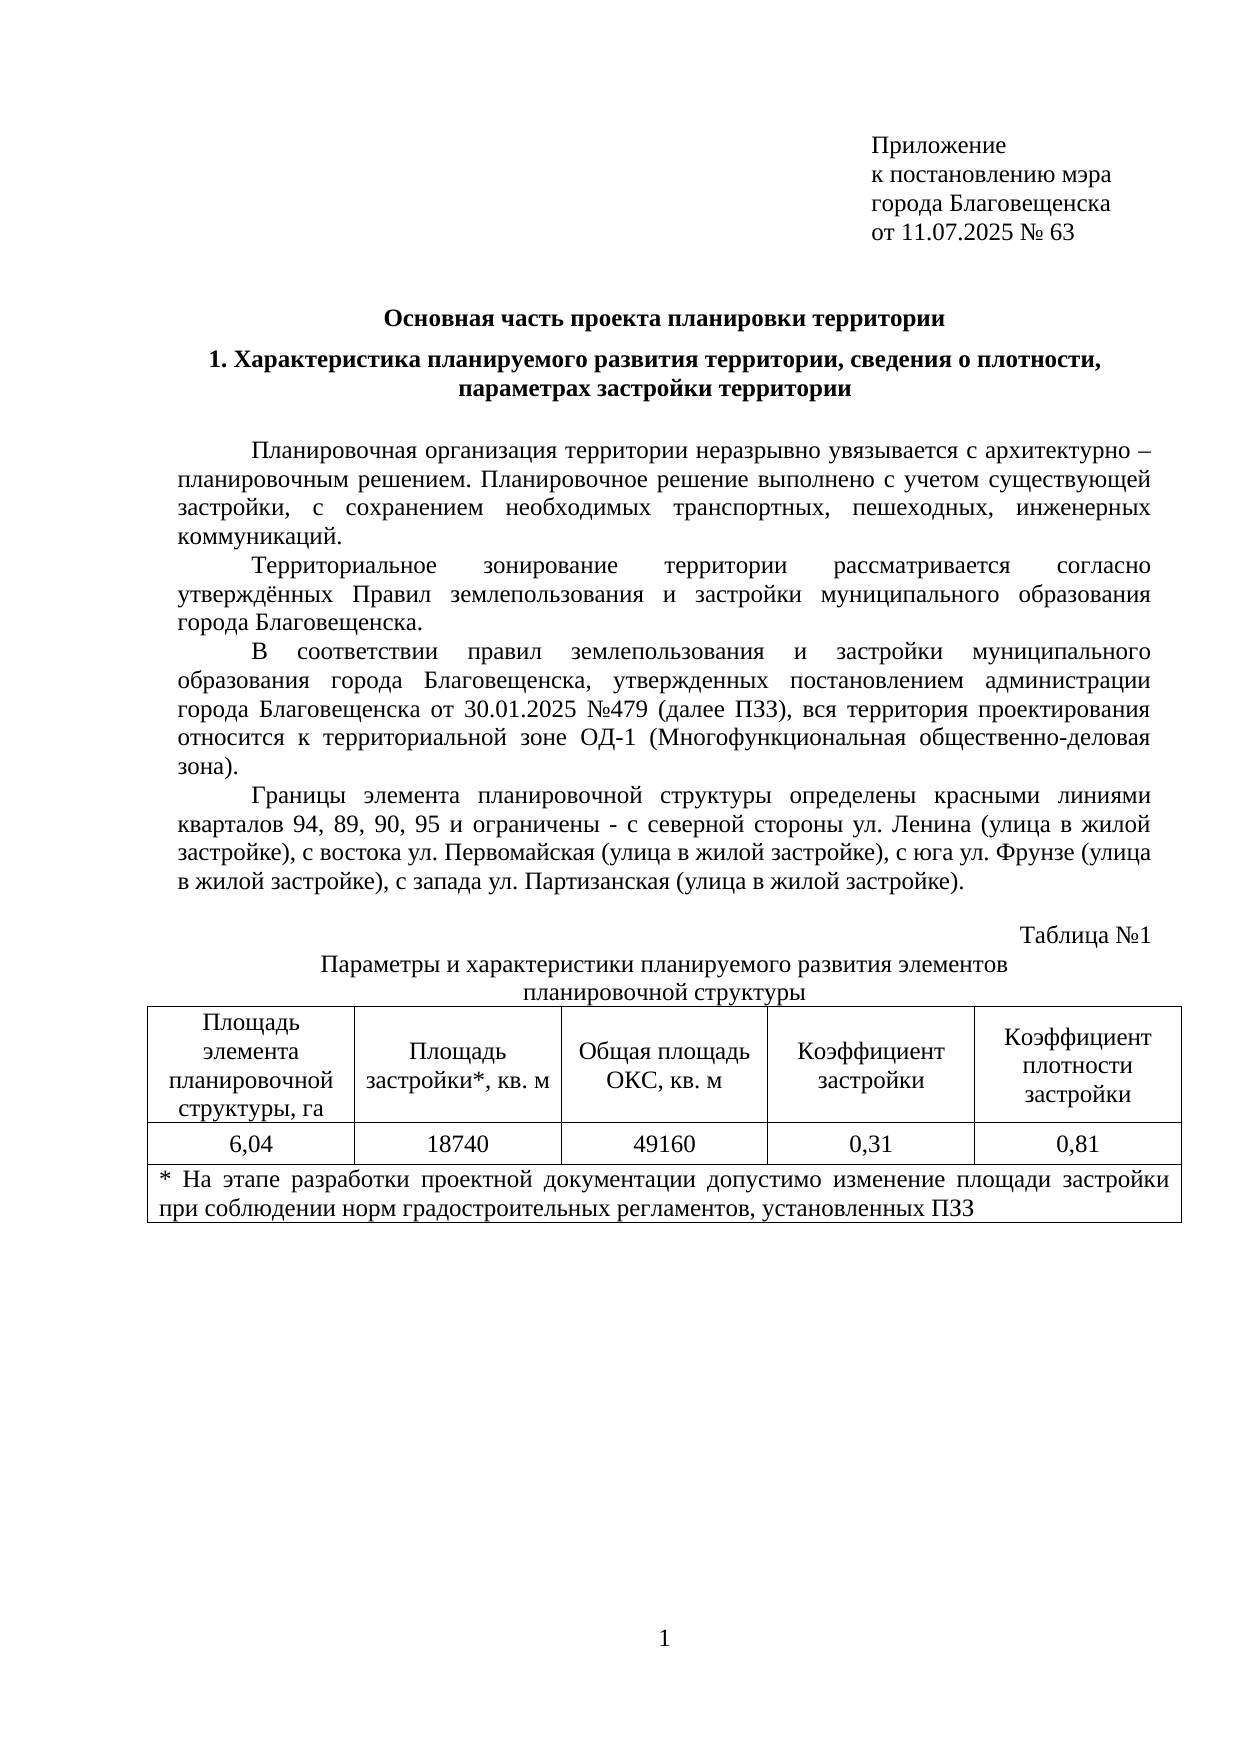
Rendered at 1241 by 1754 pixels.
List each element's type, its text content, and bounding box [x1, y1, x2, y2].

text Параметры и характеристики планируемого развития элементов [177, 949, 1152, 977]
table_cell * На этапе разработки проектной документации допустимо изменение площади застройки при соблюдении норм градостроительных регламентов, установленных ПЗЗ [148, 1165, 1181, 1222]
text Территориальное зонирование территории рассматривается согласно утверждённых Правил землепользования и застройки муниципального образования города Благовещенска. [177, 550, 1152, 636]
table_header Площадь застройки*, кв. м [355, 1007, 561, 1122]
table_header Площадь элемента планировочной структуры, га [148, 1007, 354, 1122]
table_header Коэффициент застройки [768, 1007, 974, 1122]
text Основная часть проекта планировки территории [177, 303, 1152, 332]
text к постановлению мэра [177, 159, 1152, 188]
text Границы элемента планировочной структуры определены красными линиями кварталов 94, 89, 90, 95 и ограничены - с северной стороны ул. Ленина (улица в жилой застройке), с востока ул. Первомайская (улица в жилой застройке), с юга ул. Фрунзе (улица в жилой застройке), с запада ул. Партизанская (улица в жилой застройке). [177, 780, 1152, 895]
table_cell 0,31 [768, 1123, 974, 1163]
table_cell 49160 [562, 1123, 767, 1163]
text от 11.07.2025 № 63 [177, 217, 1152, 246]
text Приложение [177, 131, 1152, 159]
table_cell 6,04 [148, 1123, 354, 1163]
text планировочной структуры [177, 977, 1152, 1006]
table_cell 0,81 [975, 1123, 1181, 1163]
text Таблица №1 [177, 920, 1152, 949]
text Планировочная организация территории неразрывно увязывается с архитектурно – планировочным решением. Планировочное решение выполнено с учетом существующей застройки, с сохранением необходимых транспортных, пешеходных, инженерных коммуникаций. [177, 435, 1152, 550]
table_header Общая площадь ОКС, кв. м [562, 1007, 767, 1122]
text В соответствии правил землепользования и застройки муниципального образования города Благовещенска, утвержденных постановлением администрации города Благовещенска от 30.01.2025 №479 (далее ПЗЗ), вся территория проектирования относится к территориальной зоне ОД-1 (Многофункциональная общественно-деловая зона). [177, 636, 1152, 780]
table_cell 18740 [355, 1123, 561, 1163]
text 1. Характеристика планируемого развития территории, сведения о плотности, параметрах застройки территории [158, 344, 1152, 402]
table_header Коэффициент плотности застройки [975, 1007, 1181, 1122]
text города Благовещенска [177, 188, 1152, 217]
